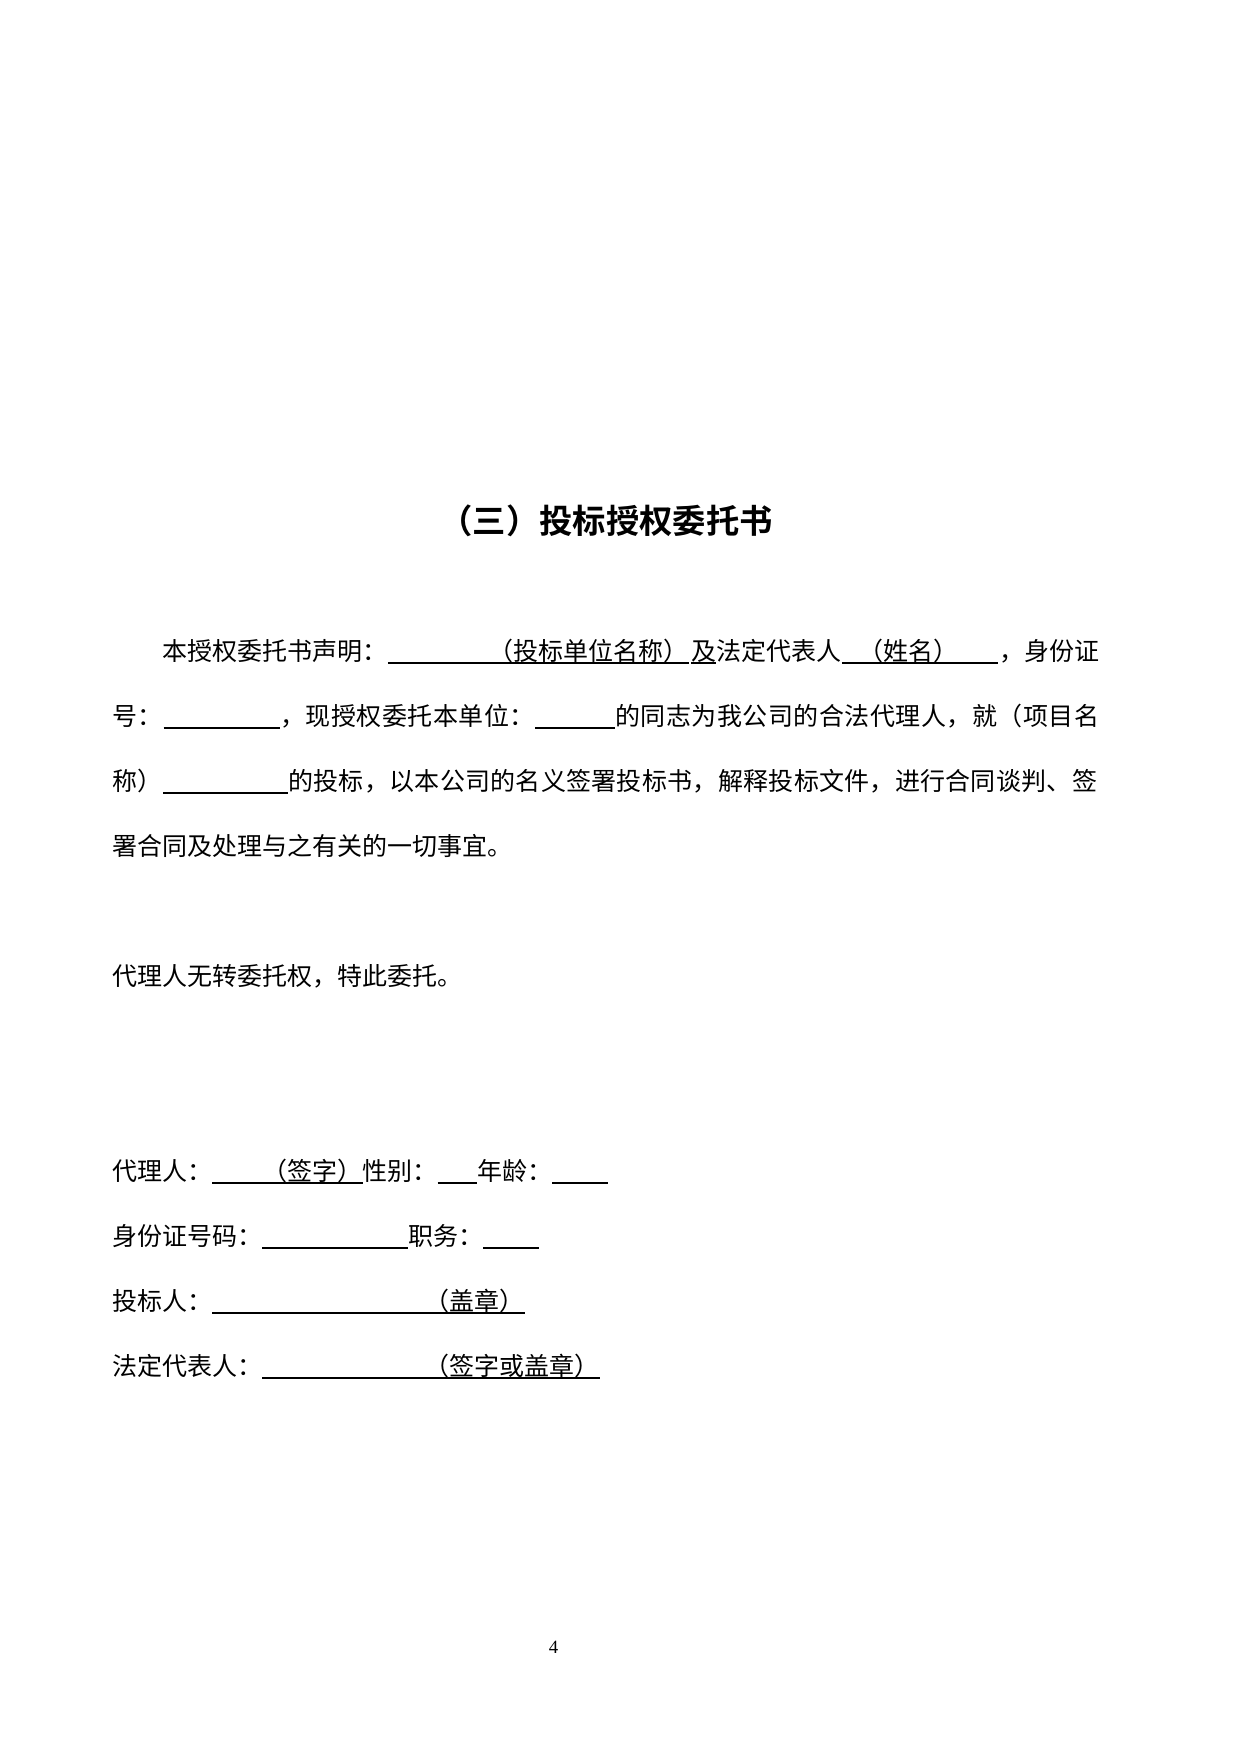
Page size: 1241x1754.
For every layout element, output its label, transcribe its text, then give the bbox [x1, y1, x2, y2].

text 代理人： （签字）性别： 年龄： [112, 1137, 1099, 1202]
text 身份证号码： 职务： [112, 1202, 1099, 1267]
text 投标人： （盖章） [112, 1267, 1099, 1332]
text 代理人无转委托权，特此委托。 [112, 942, 1099, 1007]
text 法定代表人： （签字或盖章） [112, 1332, 1099, 1397]
text （三）投标授权委托书 [112, 487, 1099, 552]
text 本授权委托书声明： （投标单位名称）及法定代表人 （姓名） ，身份证号： ，现授权委托本单位： 的同志为我公司的合法代理人，就（项目名称） 的投标，以本公司的名义签署投标书，解释投标文件，进行合同谈判、签署合同及处理与之有关的一切事宜。 [112, 617, 1099, 877]
